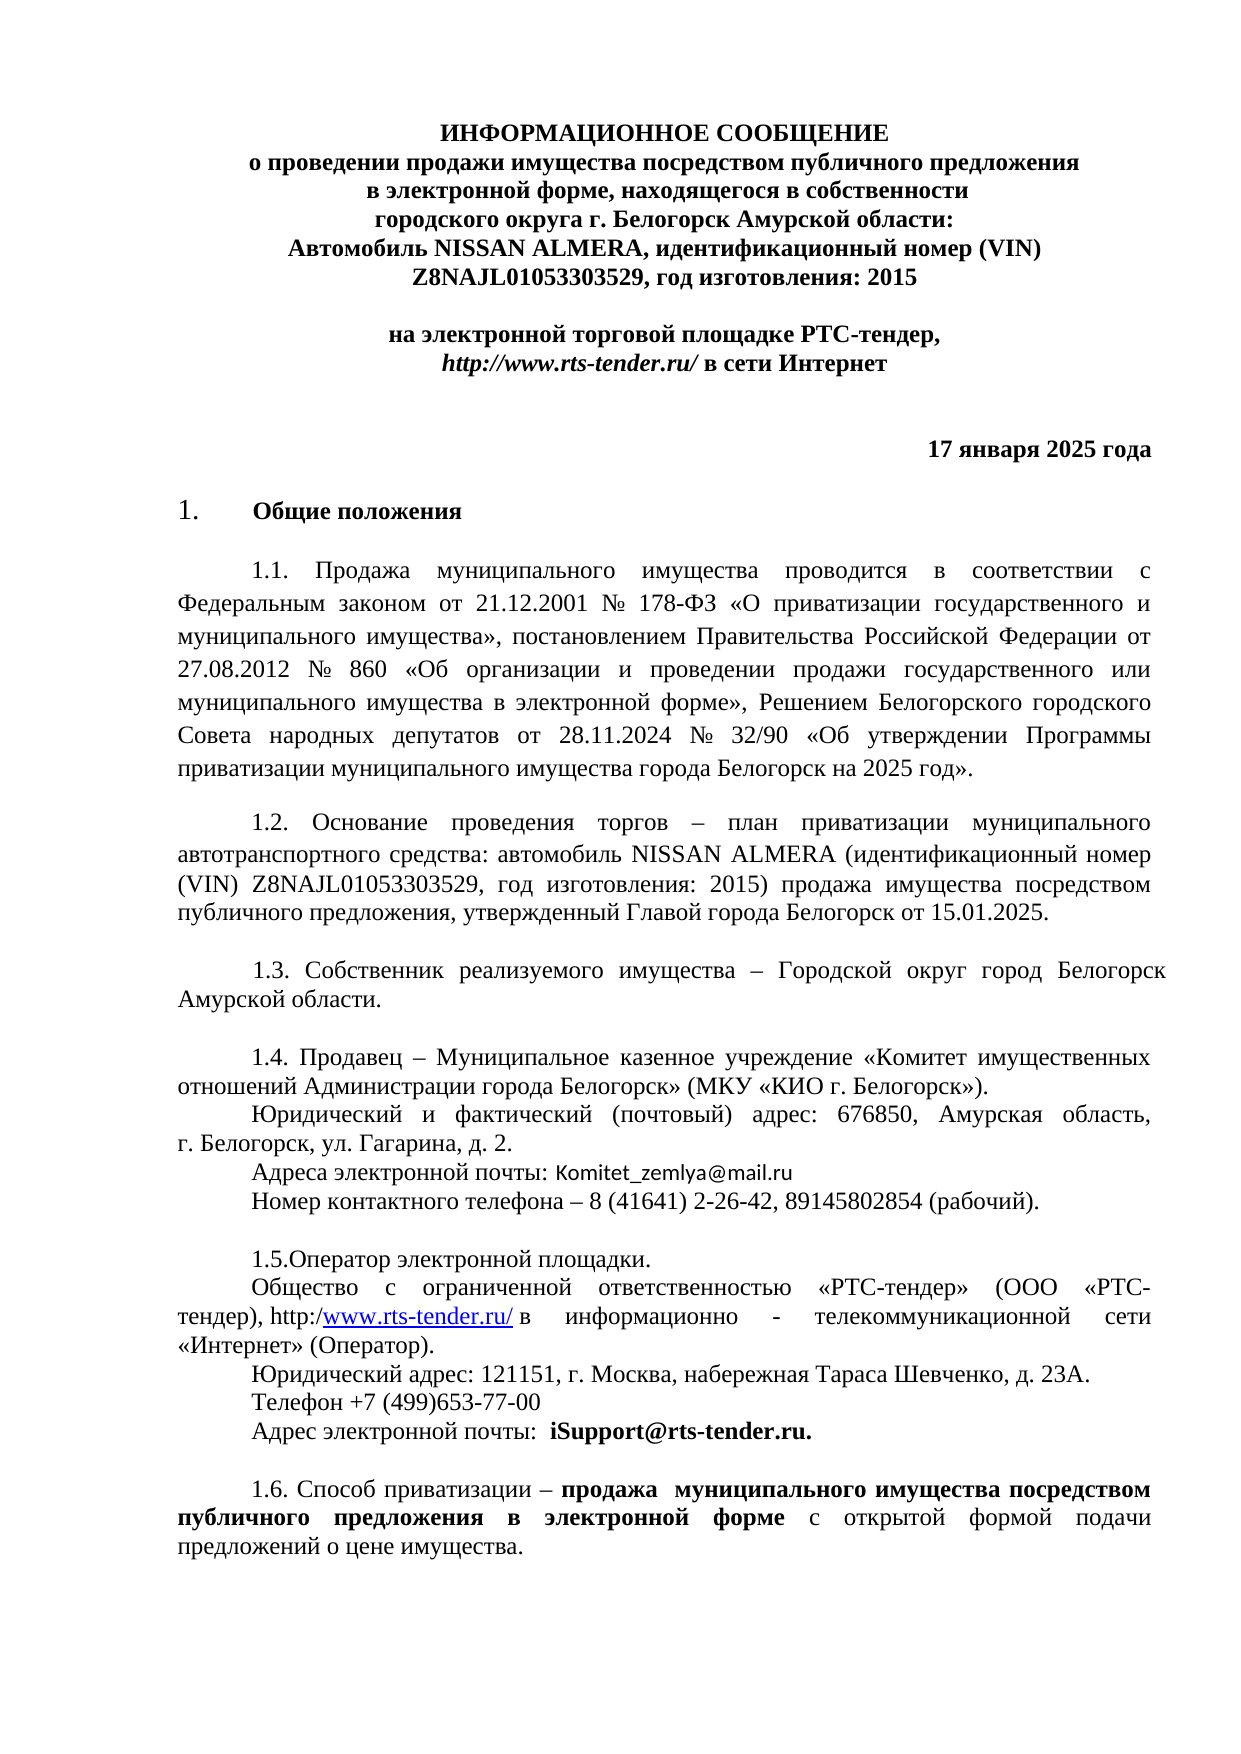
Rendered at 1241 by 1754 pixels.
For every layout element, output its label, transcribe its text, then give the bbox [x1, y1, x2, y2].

text 1.4. Продавец – Муниципальное казенное учреждение «Комитет имущественных отношений Администрации города Белогорск» (МКУ «КИО г. Белогорск»). [177, 1042, 1152, 1099]
text 17 января 2025 года [177, 434, 1152, 463]
text городского округа г. Белогорск Амурской области: [177, 204, 1152, 233]
text ИНФОРМАЦИОННОЕ СООБЩЕНИЕ [177, 118, 1152, 147]
text Адрес электронной почты: iSupport@rts-tender.ru. [177, 1416, 1152, 1445]
text Юридический и фактический (почтовый) адрес: 676850, Амурская область, г. Белогорск, ул. Гагарина, д. 2. [177, 1099, 1152, 1157]
text http://www.rts-tender.ru/ в сети Интернет [177, 348, 1152, 377]
text Адреса электронной почты: Komitet_zemlya@mail.ru [177, 1157, 1152, 1186]
text 1.6. Способ приватизации – продажа муниципального имущества посредством публичного предложения в электронной форме с открытой формой подачи предложений о цене имущества. [177, 1474, 1152, 1560]
text на электронной торговой площадке РТС-тендер, [177, 319, 1152, 348]
text 1.5.Оператор электронной площадки. [251, 1244, 1152, 1272]
list Общие положения [177, 492, 1152, 526]
text 1.3. Собственник реализуемого имущества – Городской округ город Белогорск Амурской области. [177, 955, 1167, 1013]
text 1.2. Основание проведения торгов – план приватизации муниципального автотранспортного средства: автомобиль NISSAN ALMERA (идентификационный номер (VIN) Z8NАJL01053303529, год изготовления: 2015) продажа имущества посредством публичного предложения, утвержденный Главой города Белогорск от 15.01.2025. [177, 807, 1152, 926]
text в электронной форме, находящегося в собственности [177, 176, 1152, 204]
text 1.1. Продажа муниципального имущества проводится в соответствии с Федеральным законом от 21.12.2001 № 178-ФЗ «О приватизации государственного и муниципального имущества», постановлением Правительства Российской Федерации от 27.08.2012 № 860 «Об организации и проведении продажи государственного или муниципального имущества в электронной форме», Решением Белогорского городского Совета народных депутатов от 28.11.2024 № 32/90 «Об утверждении Программы приватизации муниципального имущества города Белогорск на 2025 год». [177, 555, 1152, 782]
text Номер контактного телефона – 8 (41641) 2-26-42, 89145802854 (рабочий). [177, 1186, 1152, 1215]
text Общество с ограниченной ответственностью «РТС-тендер» (ООО «РТС-тендер), http:/www.rts-tender.ru/ в информационно - телекоммуникационной сети «Интернет» (Оператор). [177, 1272, 1152, 1359]
text Юридический адрес: 121151, г. Москва, набережная Тараса Шевченко, д. 23А. [177, 1359, 1152, 1387]
text о проведении продажи имущества посредством публичного предложения [177, 147, 1152, 176]
text Автомобиль NISSAN ALMERA, идентификационный номер (VIN) Z8NАJL01053303529, год изготовления: 2015 [177, 233, 1152, 291]
text Телефон +7 (499)653-77-00 [177, 1387, 1152, 1416]
